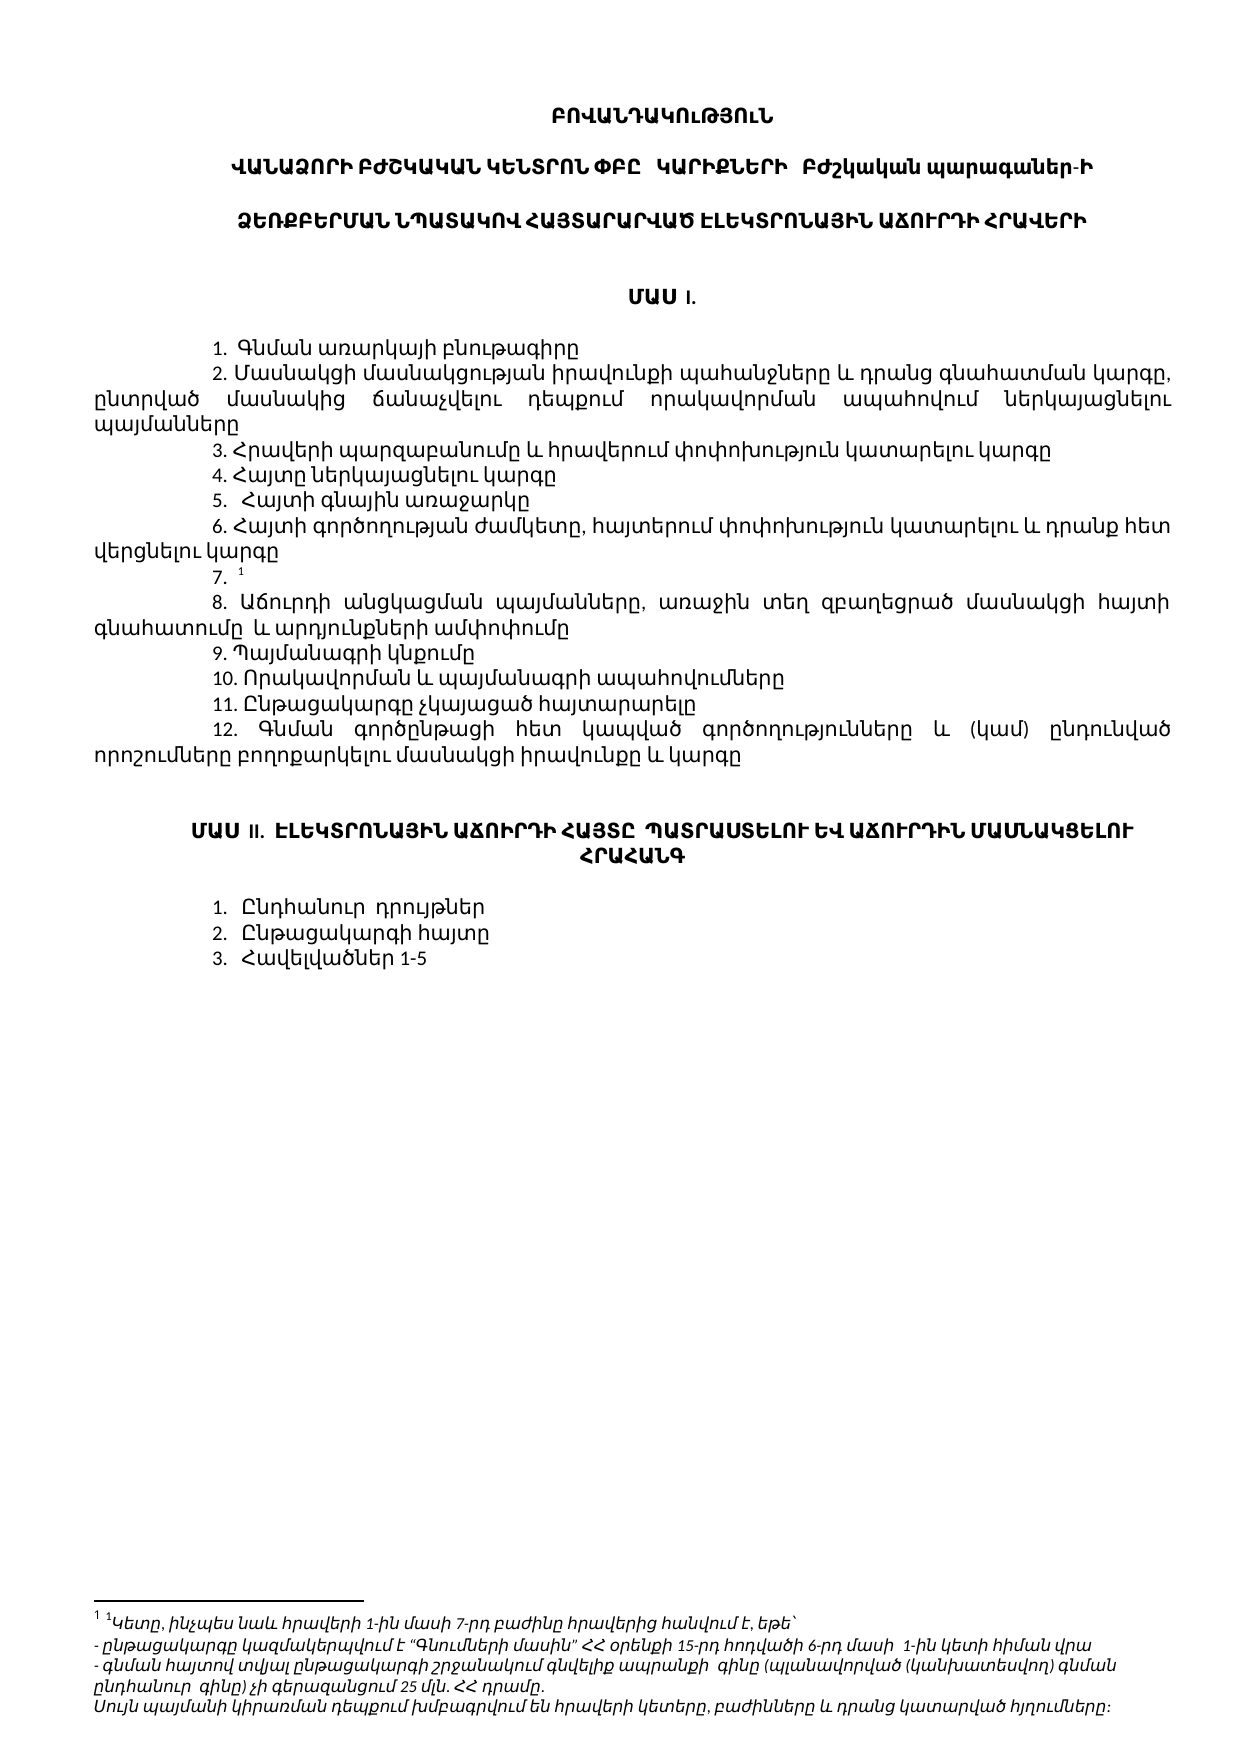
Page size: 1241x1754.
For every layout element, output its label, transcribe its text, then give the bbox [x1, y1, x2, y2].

text 5. Հայտի գնային առաջարկը [94, 488, 1171, 513]
text 12. Գնման գործընթացի հետ կապված գործողությունները և (կամ) ընդունված որոշումները բողոքարկելու մասնակցի իրավունքը և կարգը [94, 716, 1171, 767]
text 2. Մասնակցի մասնակցության իրավունքի պահանջները և դրանց գնահատման կարգը, ընտրված մասնակից ճանաչվելու դեպքում որակավորման ապահովում ներկայացնելու պայմանները [94, 361, 1171, 437]
text ՁԵՌՔԲԵՐՄԱՆ ՆՊԱՏԱԿՈՎ ՀԱՅՏԱՐԱՐՎԱԾ ԷԼԵԿՏՐՈՆԱՅԻՆ ԱՃՈՒՐԴԻ ՀՐԱՎԵՐԻ [94, 208, 1171, 233]
text 1. Գնման առարկայի բնութագիրը [94, 335, 1171, 361]
text 4. Հայտը ներկայացնելու կարգը [94, 462, 1171, 488]
text ՄԱՍ II. ԷԼԵԿՏՐՈՆԱՅԻՆ ԱՃՈԻՐԴԻ ՀԱՅՏԸ ՊԱՏՐԱՍՏԵԼՈՒ ԵՎ ԱՃՈՒՐԴԻՆ ՄԱՍՆԱԿՑԵԼՈՒ ՀՐԱՀԱՆԳ [94, 818, 1171, 869]
text 8. Աճուրդի անցկացման պայմանները, առաջին տեղ զբաղեցրած մասնակցի հայտի գնահատումը և արդյունքների ամփոփումը [94, 589, 1171, 640]
text 1. Ընդհանուր դրույթներ [94, 894, 1171, 920]
text 9. Պայմանագրի կնքումը [94, 640, 1171, 666]
text 7. 1 [94, 564, 1171, 589]
text 10. Որակավորման և պայմանագրի ապահովումները [94, 666, 1171, 691]
text 2. Ընթացակարգի հայտը [94, 920, 1171, 945]
text ՄԱՍ I. [94, 284, 1171, 310]
text 3. Հավելվածներ 1-5 [94, 945, 1171, 971]
text 6. Հայտի գործողության ժամկետը, հայտերում փոփոխություն կատարելու և դրանք հետ վերցնելու կարգը [94, 513, 1171, 564]
text 11. Ընթացակարգը չկայացած հայտարարելը [94, 691, 1171, 716]
text 3. Հրավերի պարզաբանումը և հրավերում փոփոխություն կատարելու կարգը [94, 437, 1171, 462]
text ԲՈՎԱՆԴԱԿՈւԹՅՈւՆ [94, 103, 1171, 128]
text ՎԱՆԱՁՈՐԻ ԲԺՇԿԱԿԱՆ ԿԵՆՏՐՈՆ ՓԲԸ ԿԱՐԻՔՆԵՐԻ ԲԺշկական պարագաներ-Ի [94, 154, 1171, 179]
